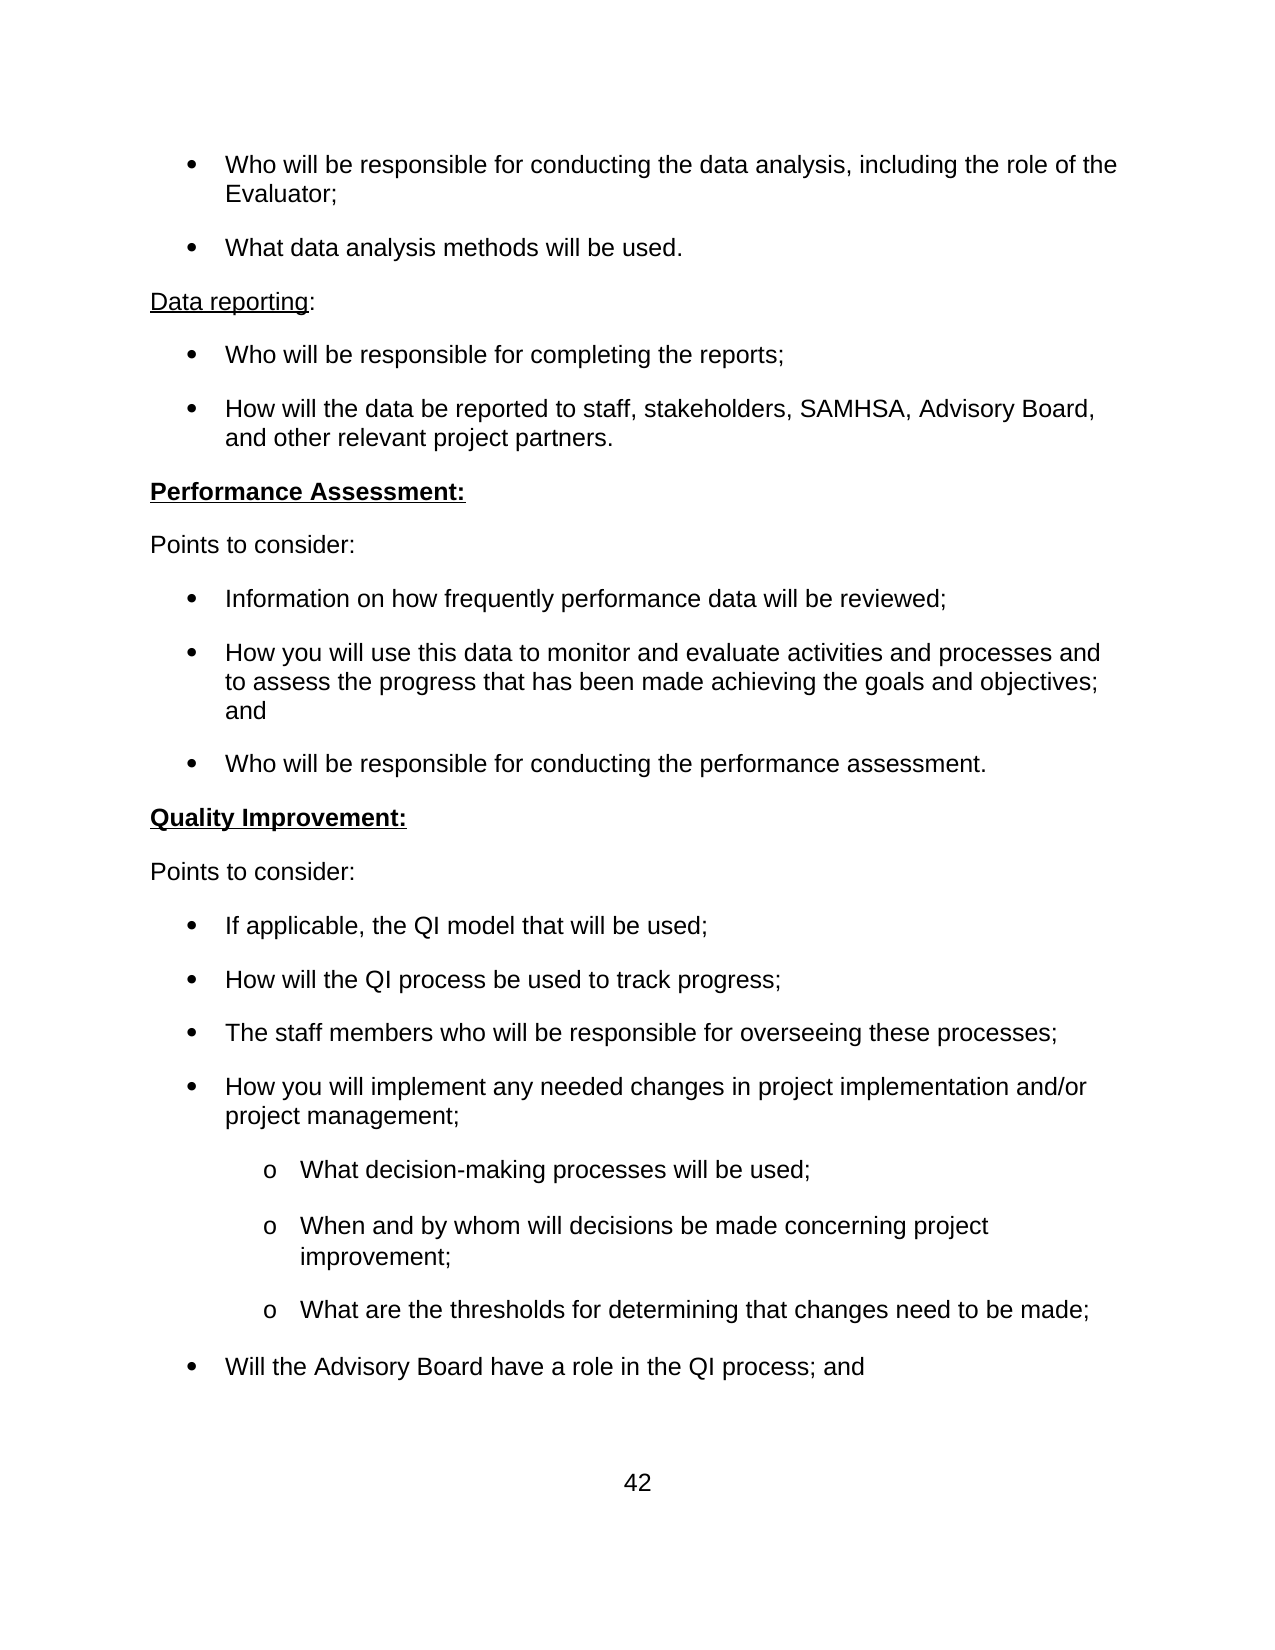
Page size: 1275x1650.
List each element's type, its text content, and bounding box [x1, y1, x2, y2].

list How will the data be reported to staff, stakeholders, SAMHSA, Advisory Board, and other relevant project partners. [187, 394, 1125, 452]
list What decision-making processes will be used; [262, 1155, 1125, 1186]
text Quality Improvement: [150, 803, 1125, 832]
text Performance Assessment: [150, 477, 1125, 505]
list How you will implement any needed changes in project implementation and/or project management; [187, 1072, 1125, 1130]
list How will the QI process be used to track progress; [187, 964, 1125, 993]
list When and by whom will decisions be made concerning project improvement; [262, 1211, 1125, 1271]
list How you will use this data to monitor and evaluate activities and processes and to assess the progress that has been made achieving the goals and objectives; and [187, 638, 1125, 724]
list The staff members who will be responsible for overseeing these processes; [187, 1018, 1125, 1047]
text Data reporting: [150, 286, 1125, 315]
list If applicable, the QI model that will be used; [187, 911, 1125, 939]
list Who will be responsible for conducting the data analysis, including the role of the Evaluator; [187, 150, 1125, 208]
list What data analysis methods will be used. [187, 233, 1125, 261]
text Points to consider: [150, 857, 1125, 886]
list Information on how frequently performance data will be reviewed; [187, 584, 1125, 613]
list What are the thresholds for determining that changes need to be made; [262, 1296, 1125, 1326]
list Who will be responsible for completing the reports; [187, 340, 1125, 369]
list Will the Advisory Board have a role in the QI process; and [187, 1351, 1125, 1380]
text Points to consider: [150, 530, 1125, 559]
list Who will be responsible for conducting the performance assessment. [187, 749, 1125, 778]
